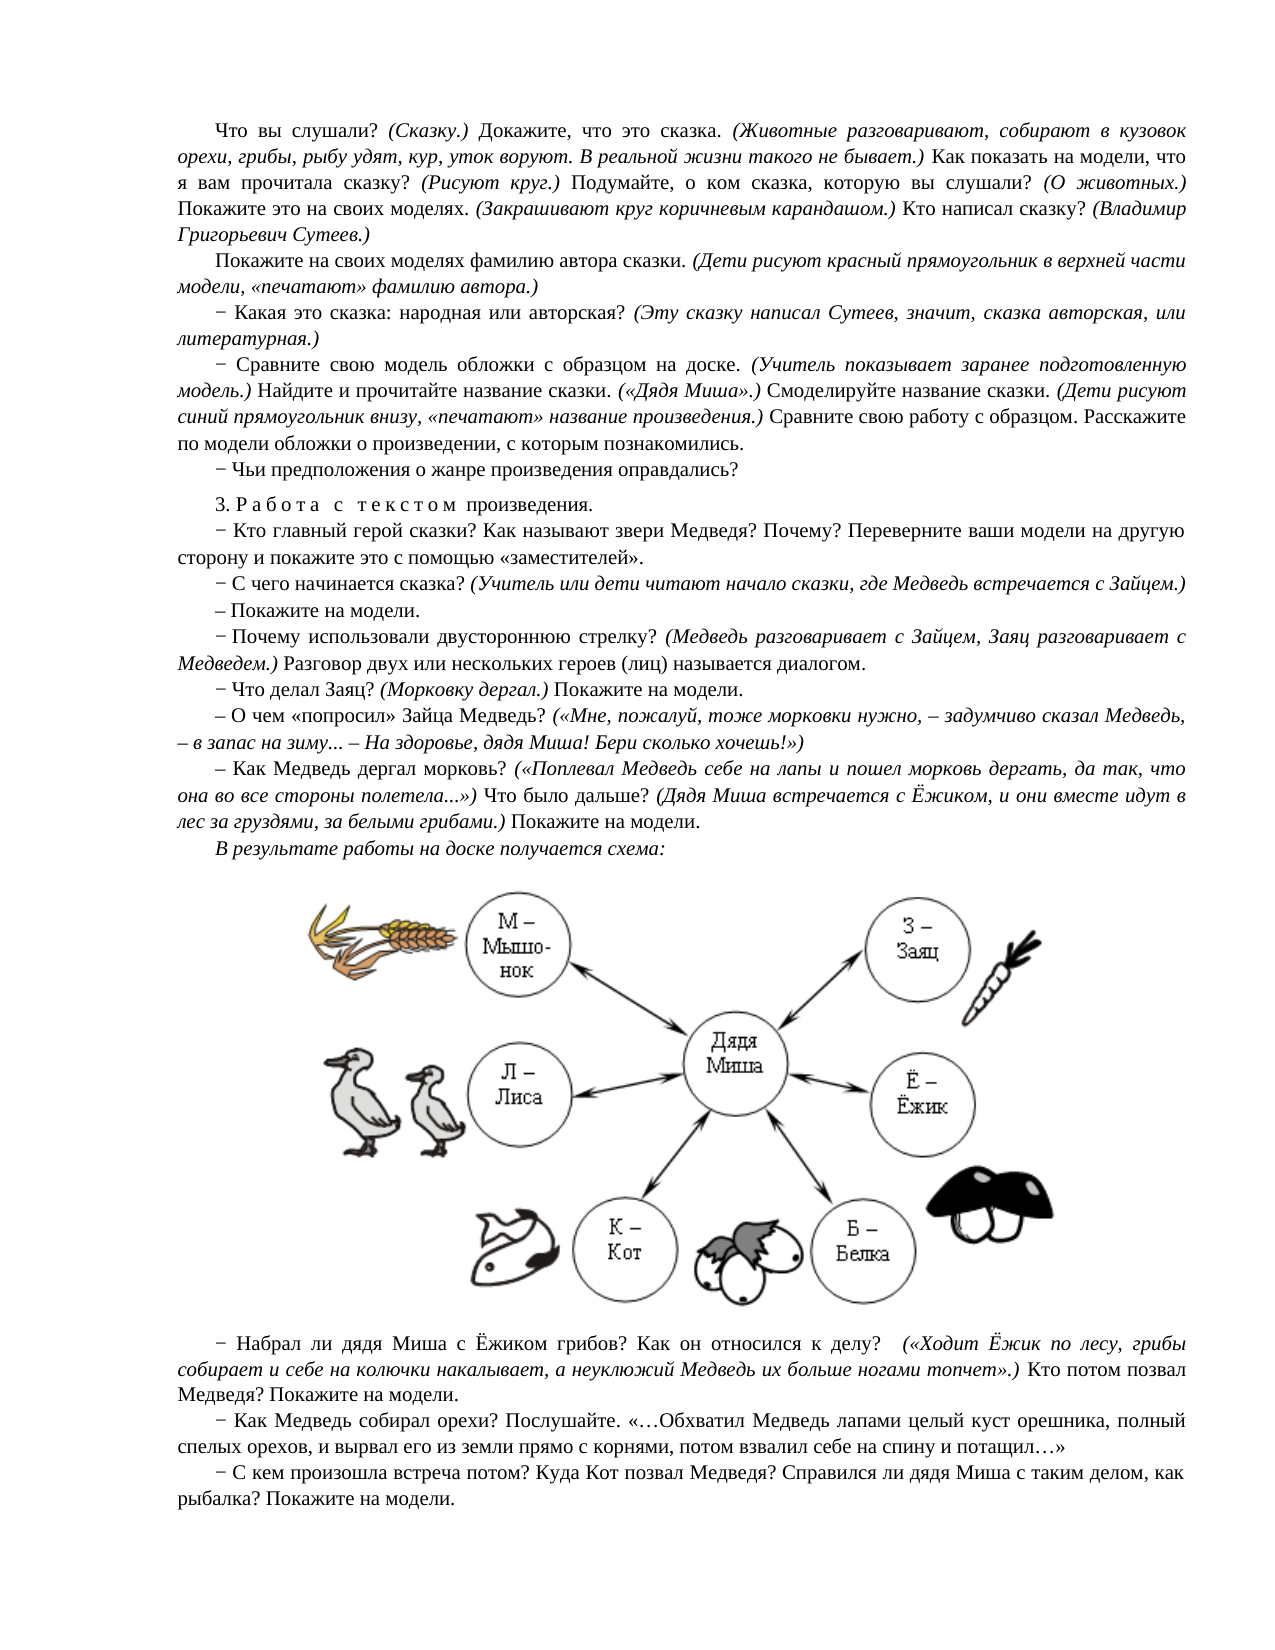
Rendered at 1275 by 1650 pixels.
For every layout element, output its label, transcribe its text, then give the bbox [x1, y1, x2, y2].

text Что вы слушали? (Сказку.) Докажите, что это сказка. (Животные разговаривают, собирают в кузовок орехи, грибы, рыбу удят, кур, уток воруют. В реальной жизни такого не бывает.) Как показать на модели, что я вам прочитала сказку? (Рисуют круг.) Подумайте, о ком сказка, которую вы слушали? (О животных.) Покажите это на своих моделях. (Закрашивают круг коричневым карандашом.) Кто написал сказку? (Владимир Григорьевич Сутеев.) [177, 118, 1186, 246]
text – Покажите на модели. [177, 597, 1186, 622]
text Покажите на своих моделях фамилию автора сказки. (Дети рисуют красный прямоугольник в верхней части модели, «печатают» фамилию автора.) [177, 248, 1186, 298]
text − Сравните свою модель обложки с образцом на доске. (Учитель показывает заранее подготовленную модель.) Найдите и прочитайте название сказки. («Дядя Миша».) Смоделируйте название сказки. (Дети рисуют синий прямоугольник внизу, «печатают» название произведения.) Сравните свою работу с образцом. Расскажите по модели обложки о произведении, с которым познакомились. [177, 352, 1186, 455]
text − Какая это сказка: народная или авторская? (Эту сказку написал Сутеев, значит, сказка авторская, или литературная.) [177, 300, 1186, 350]
text − Что делал Заяц? (Морковку дергал.) Покажите на модели. [177, 677, 1186, 701]
picture [305, 874, 1059, 1316]
text − Почему использовали двустороннюю стрелку? (Медведь разговаривает с Зайцем, Заяц разговаривает с Медведем.) Разговор двух или нескольких героев (лиц) называется диалогом. [177, 624, 1186, 674]
text − С кем произошла встреча потом? Куда Кот позвал Медведя? Справился ли дядя Миша с таким делом, как рыбалка? Покажите на модели. [177, 1460, 1186, 1510]
text − Как Медведь собирал орехи? Послушайте. «…Обхватил Медведь лапами целый куст орешника, полный спелых орехов, и вырвал его из земли прямо с корнями, потом взвалил себе на спину и потащил…» [177, 1408, 1186, 1458]
text В результате работы на доске получается схема: [177, 836, 1186, 860]
text – Как Медведь дергал морковь? («Поплевал Медведь себе на лапы и пошел морковь дергать, да так, что она во все стороны полетела...») Что было дальше? (Дядя Миша встречается с Ёжиком, и они вместе идут в лес за груздями, за белыми грибами.) Покажите на модели. [177, 756, 1186, 833]
text – О чем «попросил» Зайца Медведь? («Мне, пожалуй, тоже морковки нужно, – задумчиво сказал Медведь, – в запас на зиму... – На здоровье, дядя Миша! Бери сколько хочешь!») [177, 703, 1186, 754]
text − Набрал ли дядя Миша с Ёжиком грибов? Как он относился к делу? («Ходит Ёжик по лесу, грибы собирает и себе на колючки накалывает, а неуклюжий Медведь их больше ногами топчет».) Кто потом позвал Медведя? Покажите на модели. [177, 1331, 1186, 1406]
text − С чего начинается сказка? (Учитель или дети читают начало сказки, где Медведь встречается с Зайцем.) [177, 571, 1186, 595]
text − Кто главный герой сказки? Как называют звери Медведя? Почему? Переверните ваши модели на другую сторону и покажите это с помощью «заместителей». [177, 518, 1186, 569]
text 3. Работа с текстом произведения. [177, 492, 1186, 516]
text − Чьи предположения о жанре произведения оправдались? [177, 457, 1186, 481]
